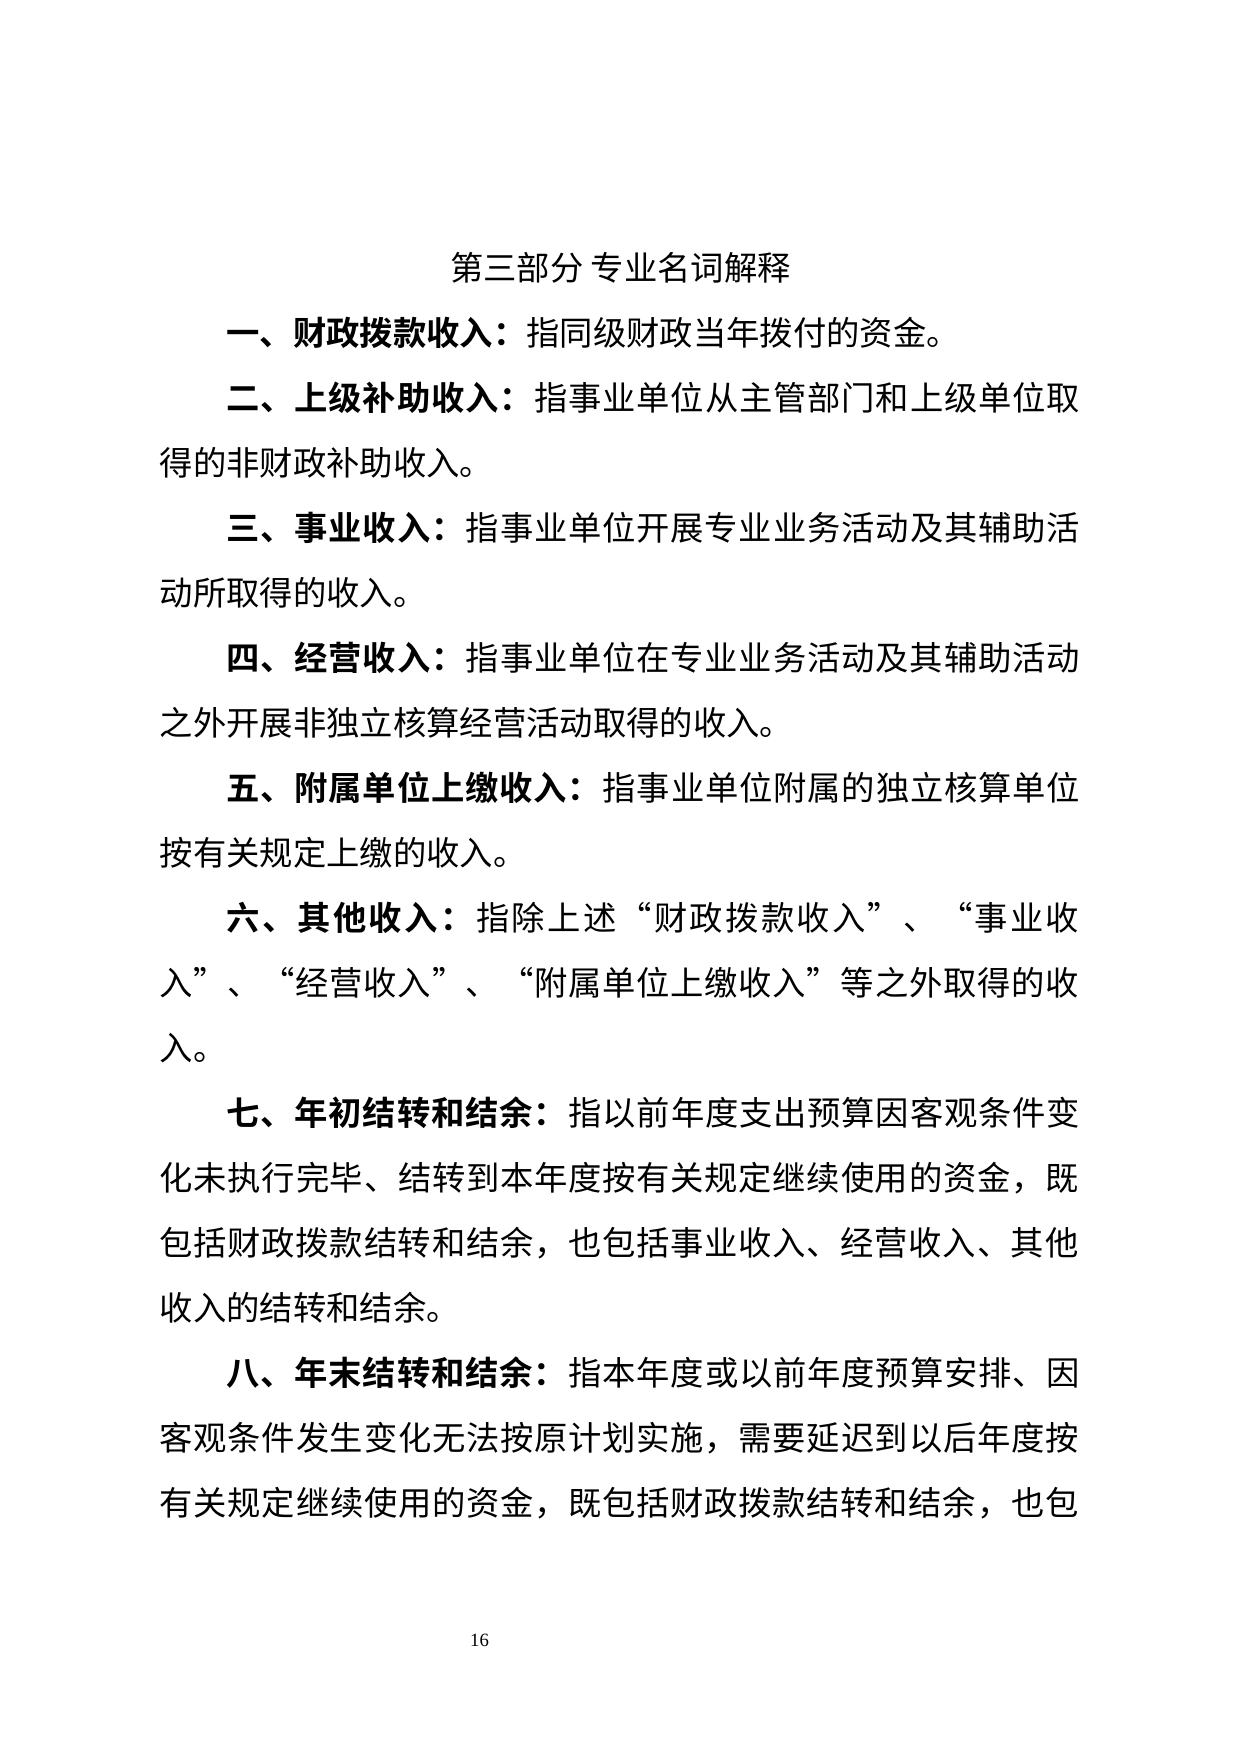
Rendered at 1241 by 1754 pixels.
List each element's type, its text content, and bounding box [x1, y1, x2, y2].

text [159, 1338, 1081, 1533]
text 二、上级补助收入：指事业单位从主管部门和上级单位取得的非财政补助收入。 [159, 363, 1081, 493]
text 第三部分 专业名词解释 [159, 233, 1081, 298]
text 七、年初结转和结余：指以前年度支出预算因客观条件变化未执行完毕、结转到本年度按有关规定继续使用的资金，既包括财政拨款结转和结余，也包括事业收入、经营收入、其他收入的结转和结余。 [159, 1078, 1081, 1338]
text 三、事业收入：指事业单位开展专业业务活动及其辅助活动所取得的收入。 [159, 493, 1081, 623]
text 六、其他收入：指除上述“财政拨款收入”、“事业收入”、“经营收入”、“附属单位上缴收入”等之外取得的收入。 [159, 883, 1081, 1078]
text 四、经营收入：指事业单位在专业业务活动及其辅助活动之外开展非独立核算经营活动取得的收入。 [159, 623, 1081, 753]
text 五、附属单位上缴收入：指事业单位附属的独立核算单位按有关规定上缴的收入。 [159, 753, 1081, 883]
text 一、财政拨款收入：指同级财政当年拨付的资金。 [159, 298, 1081, 363]
